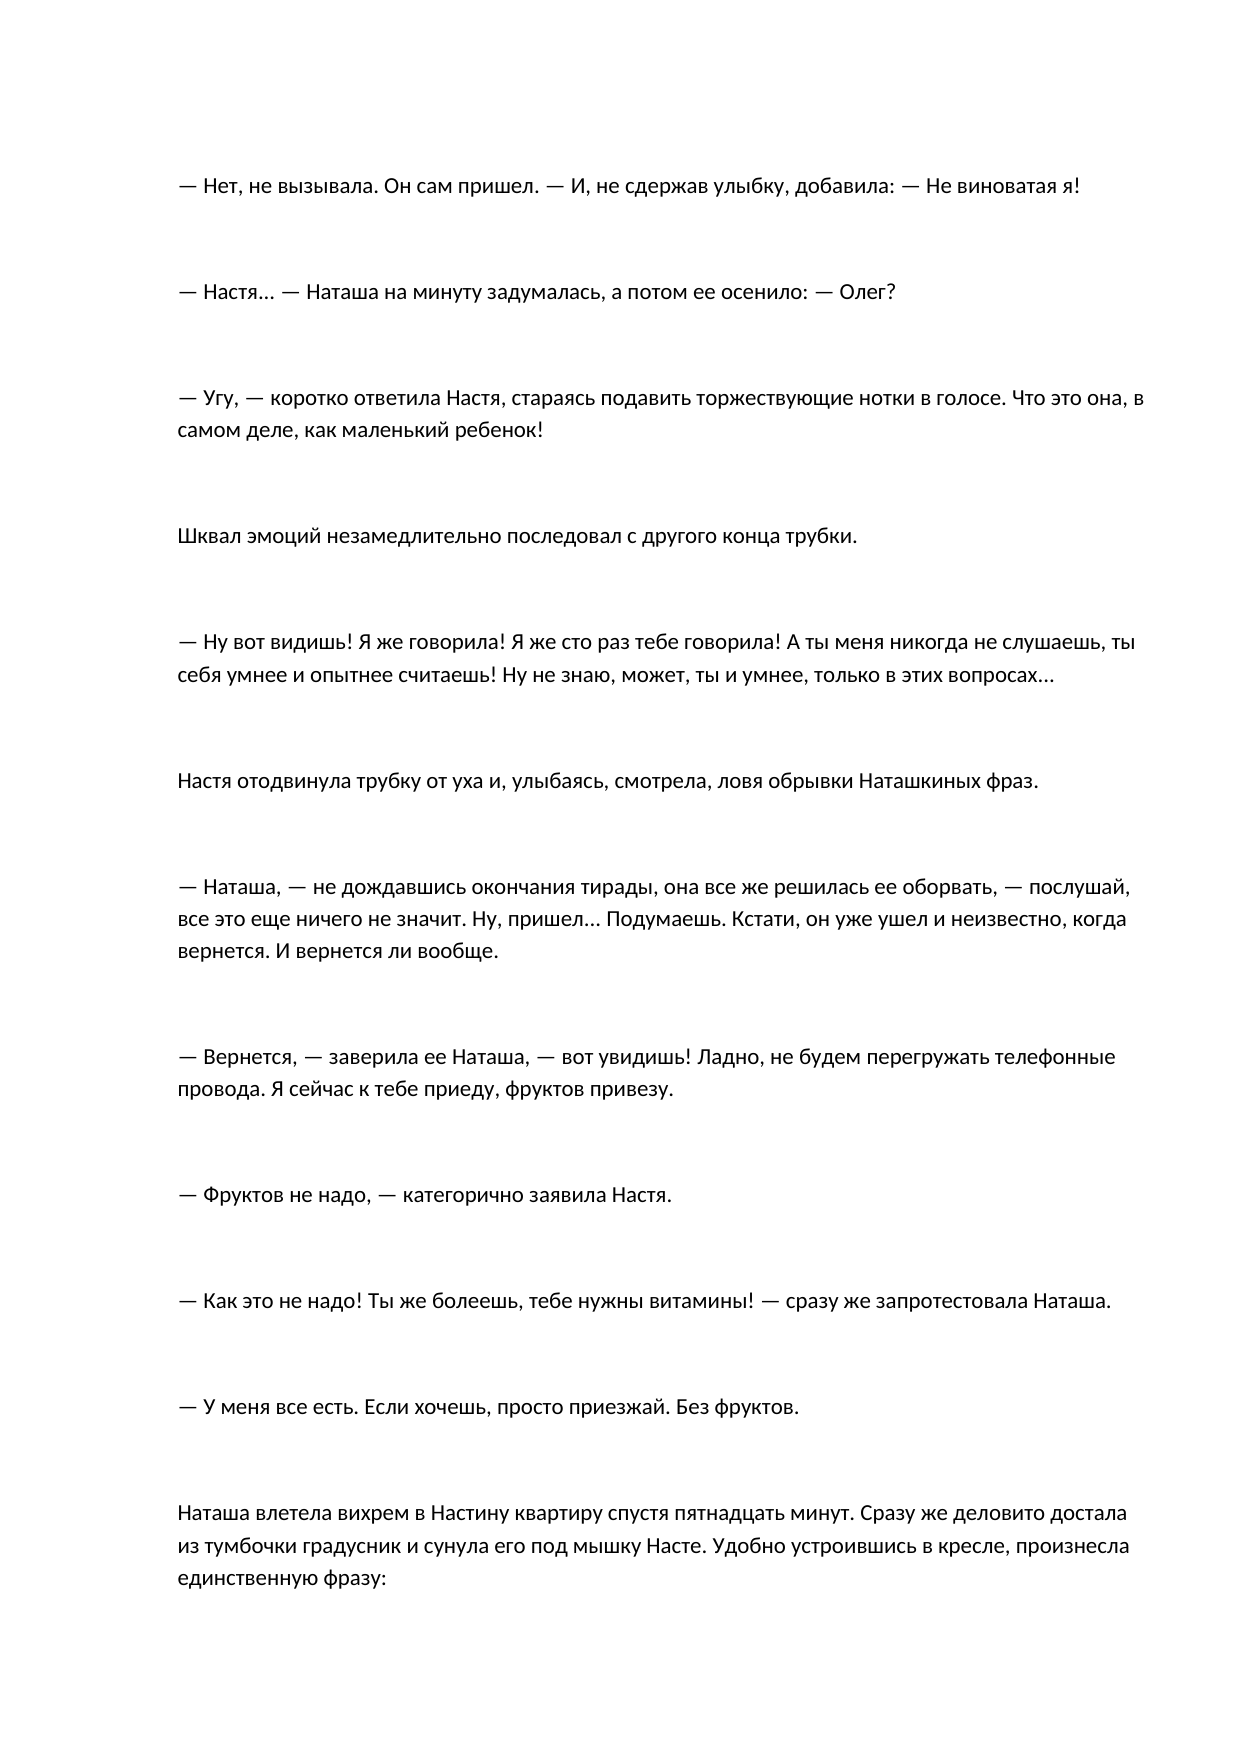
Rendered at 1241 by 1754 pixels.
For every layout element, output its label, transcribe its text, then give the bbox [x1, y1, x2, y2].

text — Настя... — Наташа на минуту задумалась, а потом ее осенило: — Олег? [177, 277, 1152, 305]
text — Как это не надо! Ты же болеешь, тебе нужны витамины! — сразу же запротестовала Наташа. [177, 1286, 1152, 1314]
text — Вернется, — заверила ее Наташа, — вот увидишь! Ладно, не будем перегружать телефонные провода. Я сейчас к тебе приеду, фруктов привезу. [177, 1042, 1152, 1102]
text — Ну вот видишь! Я же говорила! Я же сто раз тебе говорила! А ты меня никогда не слушаешь, ты себя умнее и опытнее считаешь! Ну не знаю, может, ты и умнее, только в этих вопросах... [177, 627, 1152, 688]
text Наташа влетела вихрем в Настину квартиру спустя пятнадцать минут. Сразу же деловито достала из тумбочки градусник и сунула его под мышку Насте. Удобно устроившись в кресле, произнесла единственную фразу: [177, 1498, 1152, 1591]
text — У меня все есть. Если хочешь, просто приезжай. Без фруктов. [177, 1392, 1152, 1421]
text — Фруктов не надо, — категорично заявила Настя. [177, 1180, 1152, 1208]
text Настя отодвинула трубку от уха и, улыбаясь, смотрела, ловя обрывки Наташкиных фраз. [177, 766, 1152, 794]
text — Наташа, — не дождавшись окончания тирады, она все же решилась ее оборвать, — послушай, все это еще ничего не значит. Ну, пришел... Подумаешь. Кстати, он уже ушел и неизвестно, когда вернется. И вернется ли вообще. [177, 872, 1152, 964]
text — Нет, не вызывала. Он сам пришел. — И, не сдержав улыбку, добавила: — Не виноватая я! [177, 171, 1152, 199]
text — Угу, — коротко ответила Настя, стараясь подавить торжествующие нотки в голосе. Что это она, в самом деле, как маленький ребенок! [177, 383, 1152, 443]
text Шквал эмоций незамедлительно последовал с другого конца трубки. [177, 521, 1152, 549]
